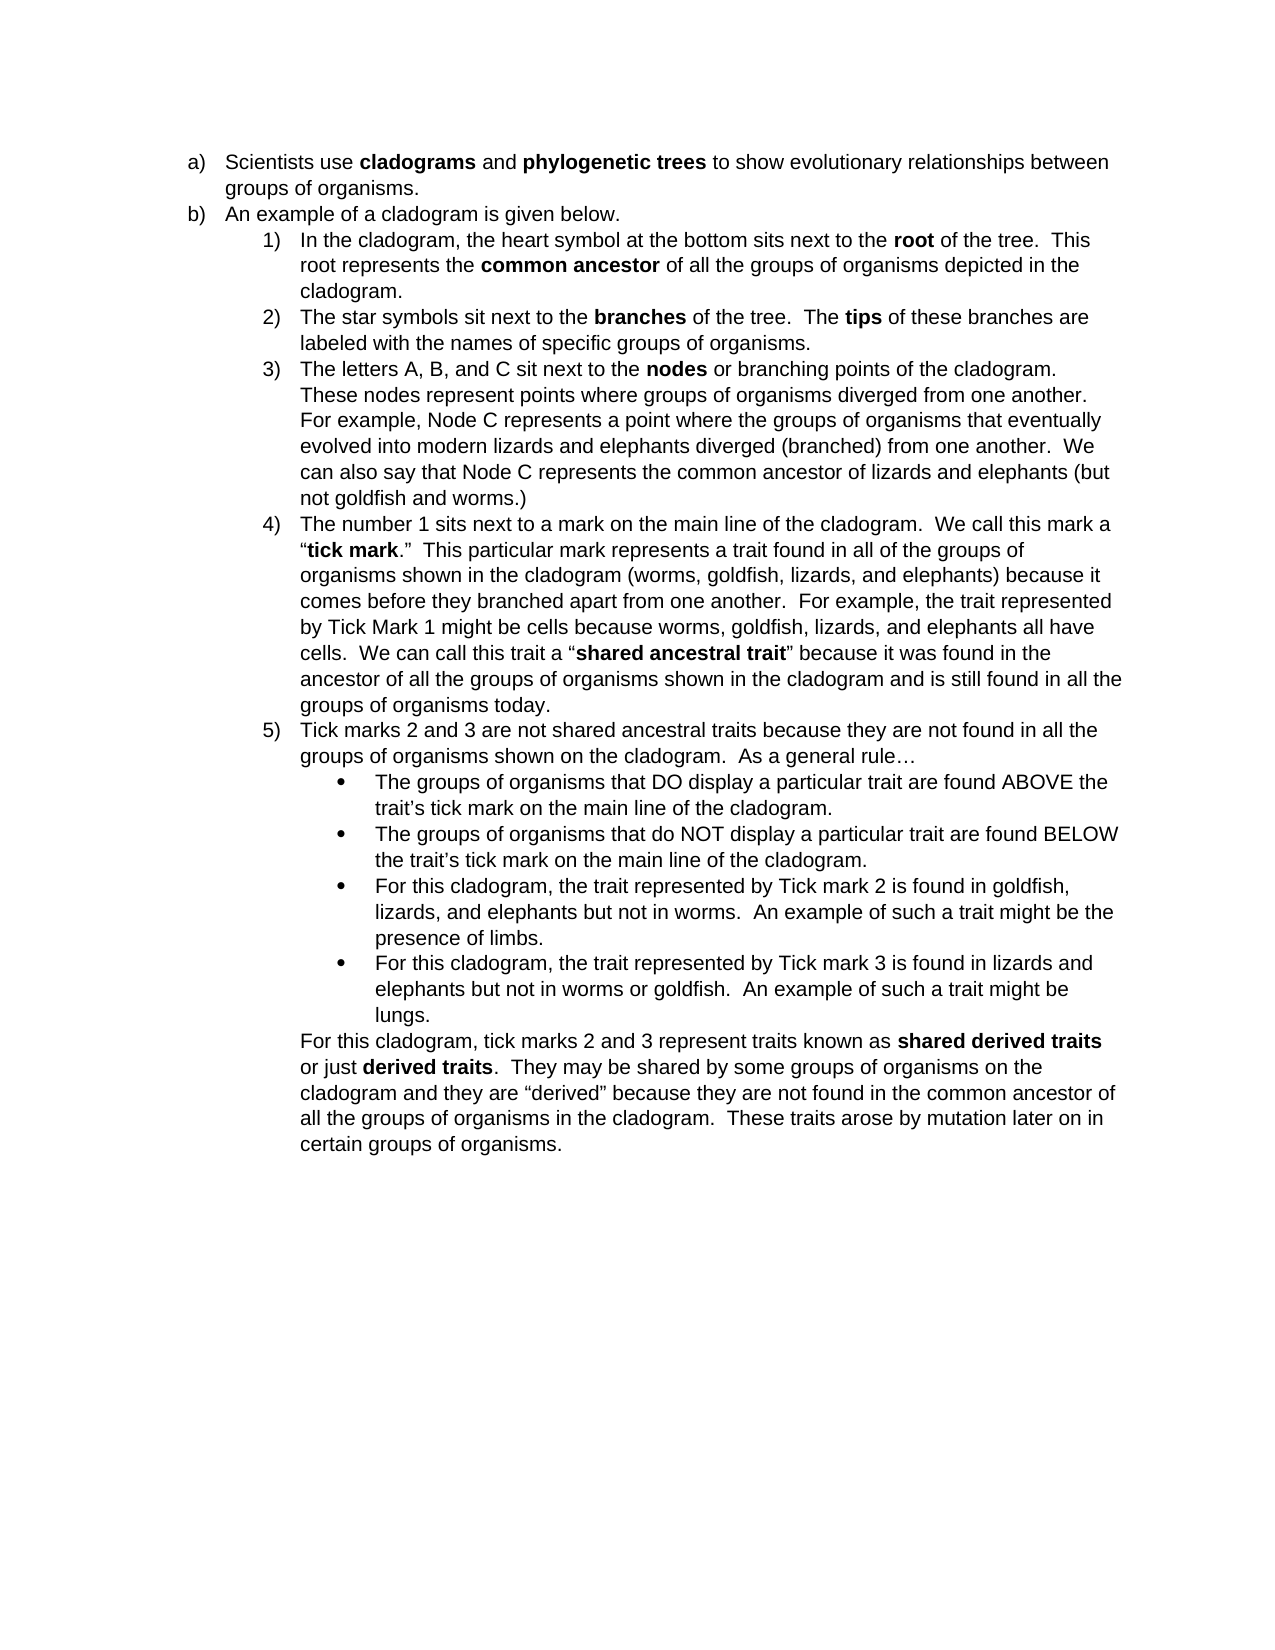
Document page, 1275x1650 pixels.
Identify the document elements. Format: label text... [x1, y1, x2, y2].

list The letters A, B, and C sit next to the nodes or branching points of the cladogram. These nodes represent points where groups of organisms diverged from one another. For example, Node C represents a point where the groups of organisms that eventually evolved into modern lizards and elephants diverged (branched) from one another. We can also say that Node C represents the common ancestor of lizards and elephants (but not goldfish and worms.) [262, 357, 1125, 510]
list In the cladogram, the heart symbol at the bottom sits next to the root of the tree. This root represents the common ancestor of all the groups of organisms depicted in the cladogram. [262, 227, 1125, 303]
list For this cladogram, the trait represented by Tick mark 3 is found in lizards and elephants but not in worms or goldfish. An example of such a trait might be lungs. [337, 951, 1125, 1027]
list The star symbols sit next to the branches of the tree. The tips of these branches are labeled with the names of specific groups of organisms. [262, 305, 1125, 355]
list The number 1 sits next to a mark on the main line of the cladogram. We call this mark a “tick mark.” This particular mark represents a trait found in all of the groups of organisms shown in the cladogram (worms, goldfish, lizards, and elephants) because it comes before they branched apart from one another. For example, the trait represented by Tick Mark 1 might be cells because worms, goldfish, lizards, and elephants all have cells. We can call this trait a “shared ancestral trait” because it was found in the ancestor of all the groups of organisms shown in the cladogram and is still found in all the groups of organisms today. [262, 512, 1125, 716]
list Tick marks 2 and 3 are not shared ancestral traits because they are not found in all the groups of organisms shown on the cladogram. As a general rule… [262, 718, 1125, 768]
text For this cladogram, tick marks 2 and 3 represent traits known as shared derived traits or just derived traits. They may be shared by some groups of organisms on the cladogram and they are “derived” because they are not found in the common ancestor of all the groups of organisms in the cladogram. These traits arose by mutation later on in certain groups of organisms. [300, 1029, 1125, 1156]
list An example of a cladogram is given below. [187, 202, 1125, 226]
list For this cladogram, the trait represented by Tick mark 2 is found in goldfish, lizards, and elephants but not in worms. An example of such a trait might be the presence of limbs. [337, 873, 1125, 949]
list Scientists use cladograms and phylogenetic trees to show evolutionary relationships between groups of organisms. [187, 150, 1125, 200]
list The groups of organisms that do NOT display a particular trait are found BELOW the trait’s tick mark on the main line of the cladogram. [337, 822, 1125, 872]
list The groups of organisms that DO display a particular trait are found ABOVE the trait’s tick mark on the main line of the cladogram. [337, 770, 1125, 820]
